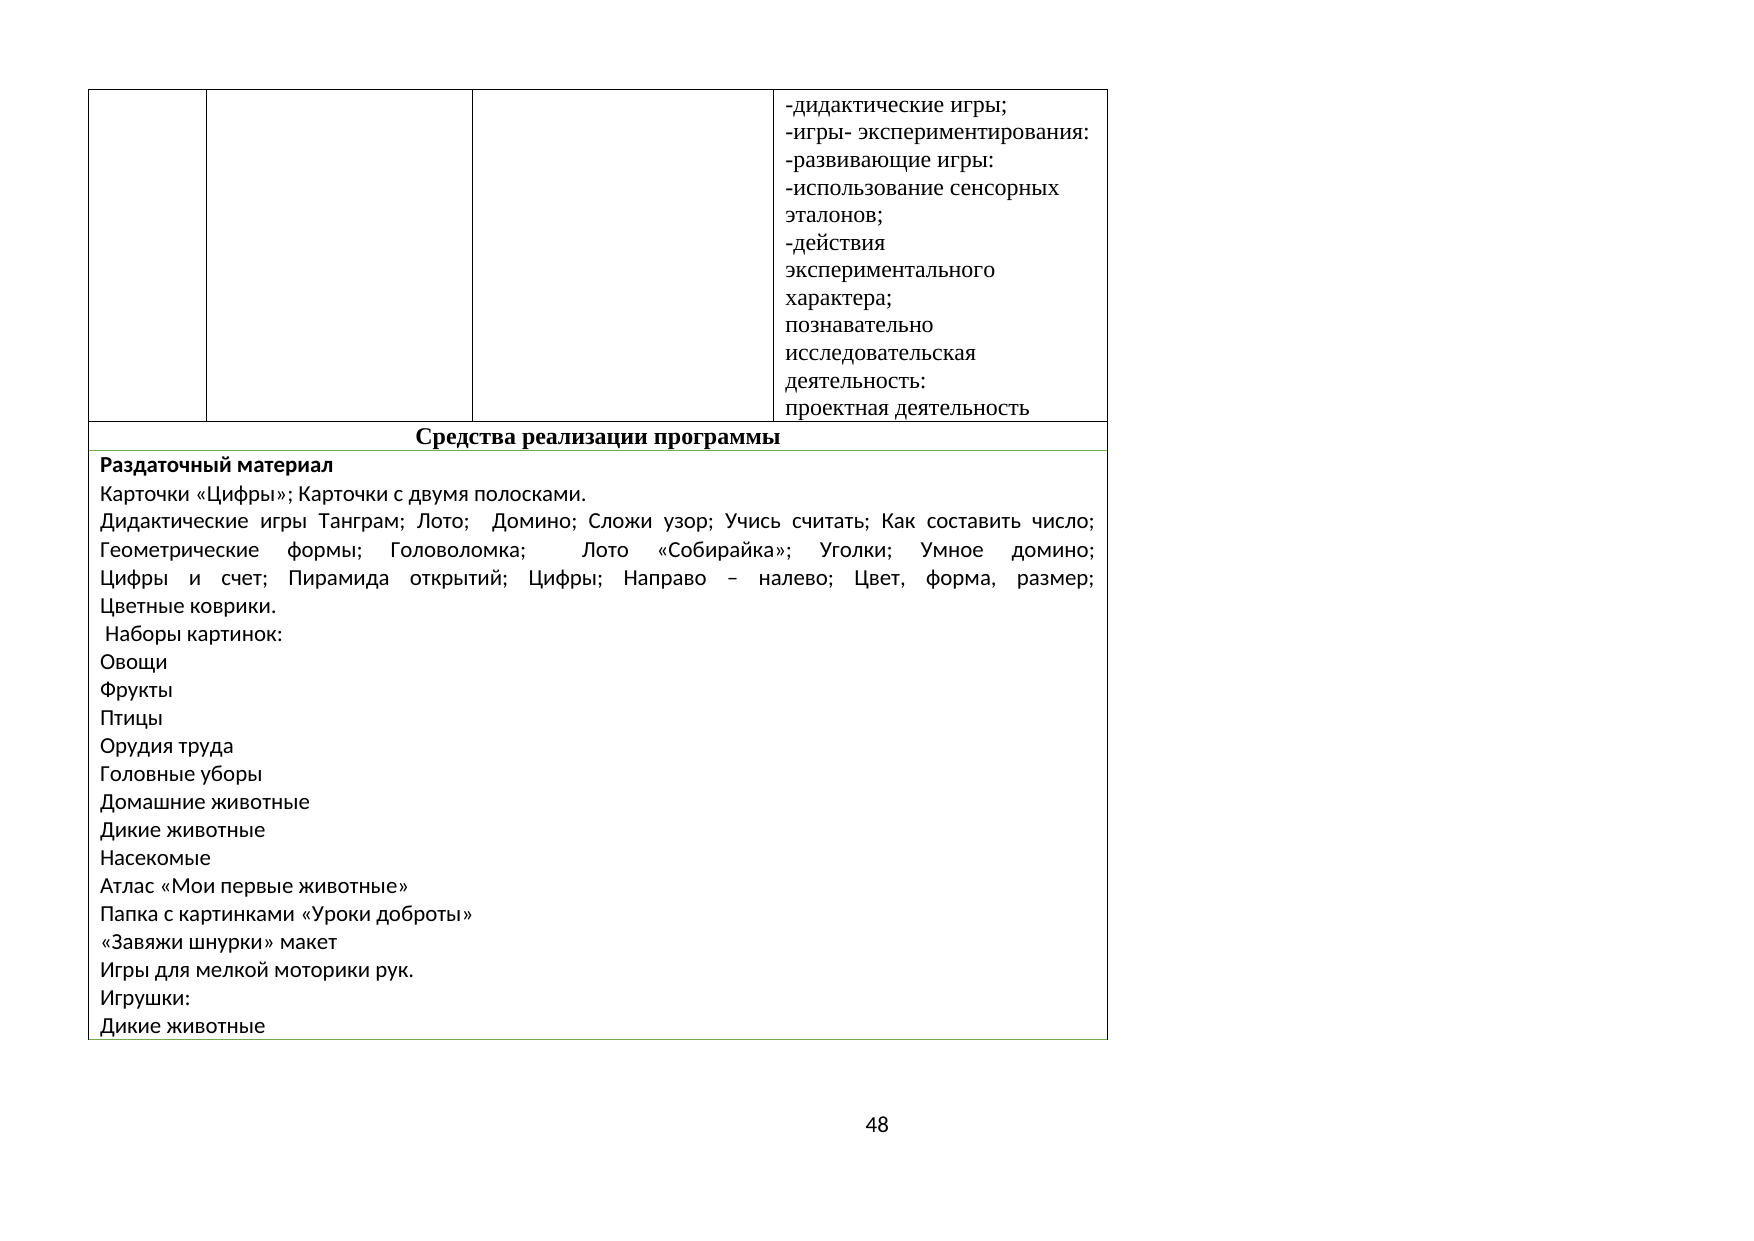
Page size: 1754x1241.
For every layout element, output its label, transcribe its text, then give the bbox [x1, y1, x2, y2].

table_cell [207, 90, 472, 421]
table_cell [774, 90, 1107, 421]
table_cell [89, 90, 206, 421]
table_cell Средства реализации программы [89, 422, 1107, 449]
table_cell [89, 451, 1107, 1039]
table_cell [473, 90, 773, 421]
